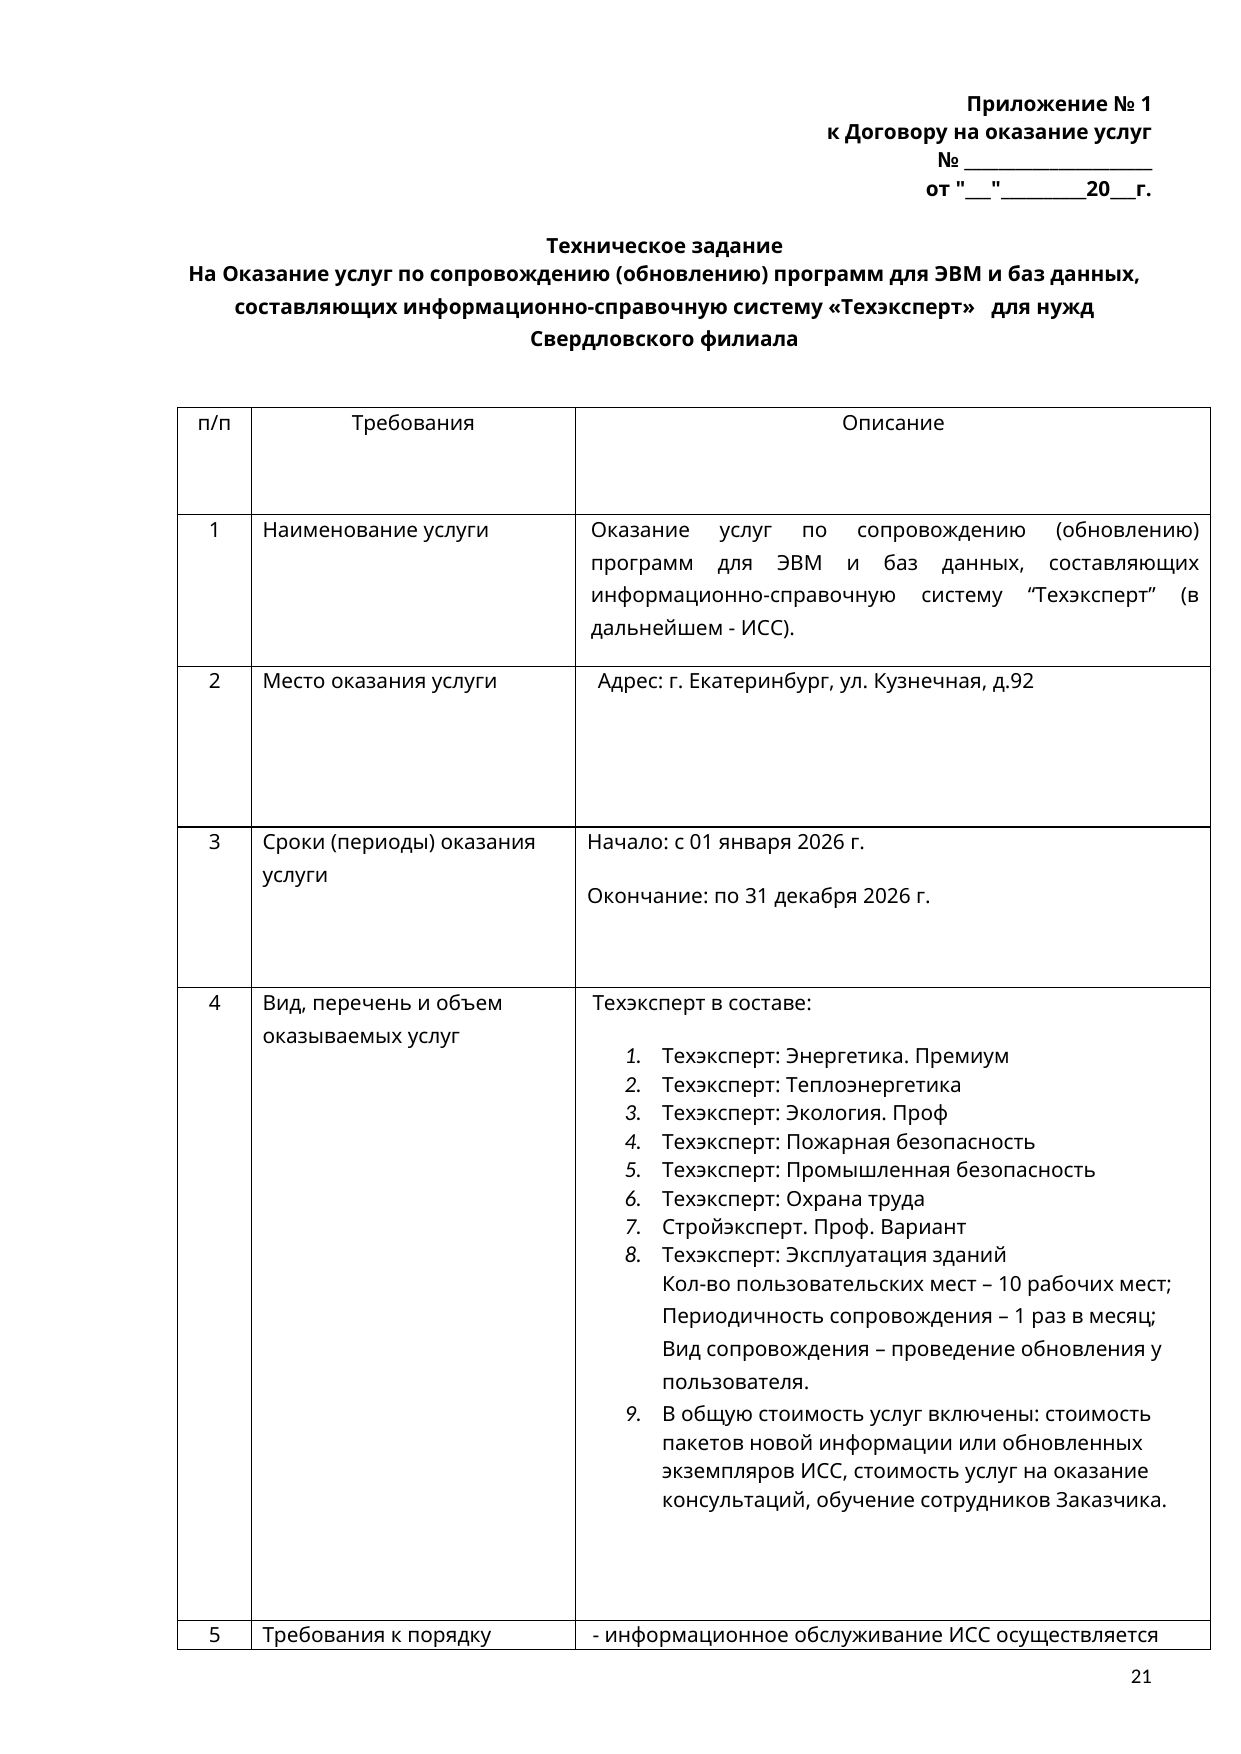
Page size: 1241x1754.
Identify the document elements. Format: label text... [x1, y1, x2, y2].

table_cell 2 [178, 667, 251, 826]
table_cell Вид, перечень и объем оказываемых услуг [252, 988, 575, 1619]
table_cell Начало: с 01 января 2026 г. Окончание: по 31 декабря 2026 г. [576, 828, 1210, 987]
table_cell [252, 1621, 575, 1649]
text Приложение № 1 [177, 89, 1152, 117]
table_cell Наименование услуги [252, 515, 575, 666]
text № ______________________ [177, 146, 1152, 174]
table_cell Техэксперт в составе: Техэксперт: Энергетика. Премиум Техэксперт: Теплоэнергетика Техэксперт: Экология. Проф Техэксперт: Пожарная безопасность Техэксперт: Промышленная безопасность Техэксперт: Охрана труда Стройэксперт. Проф. Вариант Техэксперт: Эксплуатация зданий Кол-во пользовательских мест – 10 рабочих мест; Периодичность сопровождения – 1 раз в месяц; Вид сопровождения – проведение обновления у пользователя. В общую стоимость услуг включены: стоимость пакетов новой информации или обновленных экземпляров ИСС, стоимость услуг на оказание консультаций, обучение сотрудников Заказчика. [576, 988, 1210, 1619]
table_cell Адрес: г. Екатеринбург, ул. Кузнечная, д.92 [576, 667, 1210, 826]
table_cell Сроки (периоды) оказания услуги [252, 828, 575, 987]
text На Оказание услуг по сопровождению (обновлению) программ для ЭВМ и баз данных, составляющих информационно-справочную систему «Техэксперт» для нужд Свердловского филиала [177, 259, 1152, 382]
table_cell Оказание услуг по сопровождению (обновлению) программ для ЭВМ и баз данных, составляющих информационно-справочную систему “Техэксперт” (в дальнейшем - ИСС). [576, 515, 1210, 666]
table_cell 5 [178, 1621, 251, 1649]
text Техническое задание [178, 231, 1151, 259]
table_cell 4 [178, 988, 251, 1619]
table_cell Место оказания услуги [252, 667, 575, 826]
table_cell 1 [178, 515, 251, 666]
text к Договору на оказание услуг [177, 117, 1152, 146]
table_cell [576, 1621, 1210, 1649]
table_header п/п [178, 408, 251, 514]
table_header Описание [576, 408, 1210, 514]
table_header Требования [252, 408, 575, 514]
table_cell 3 [178, 828, 251, 987]
text от "___"__________20___г. [177, 174, 1152, 202]
